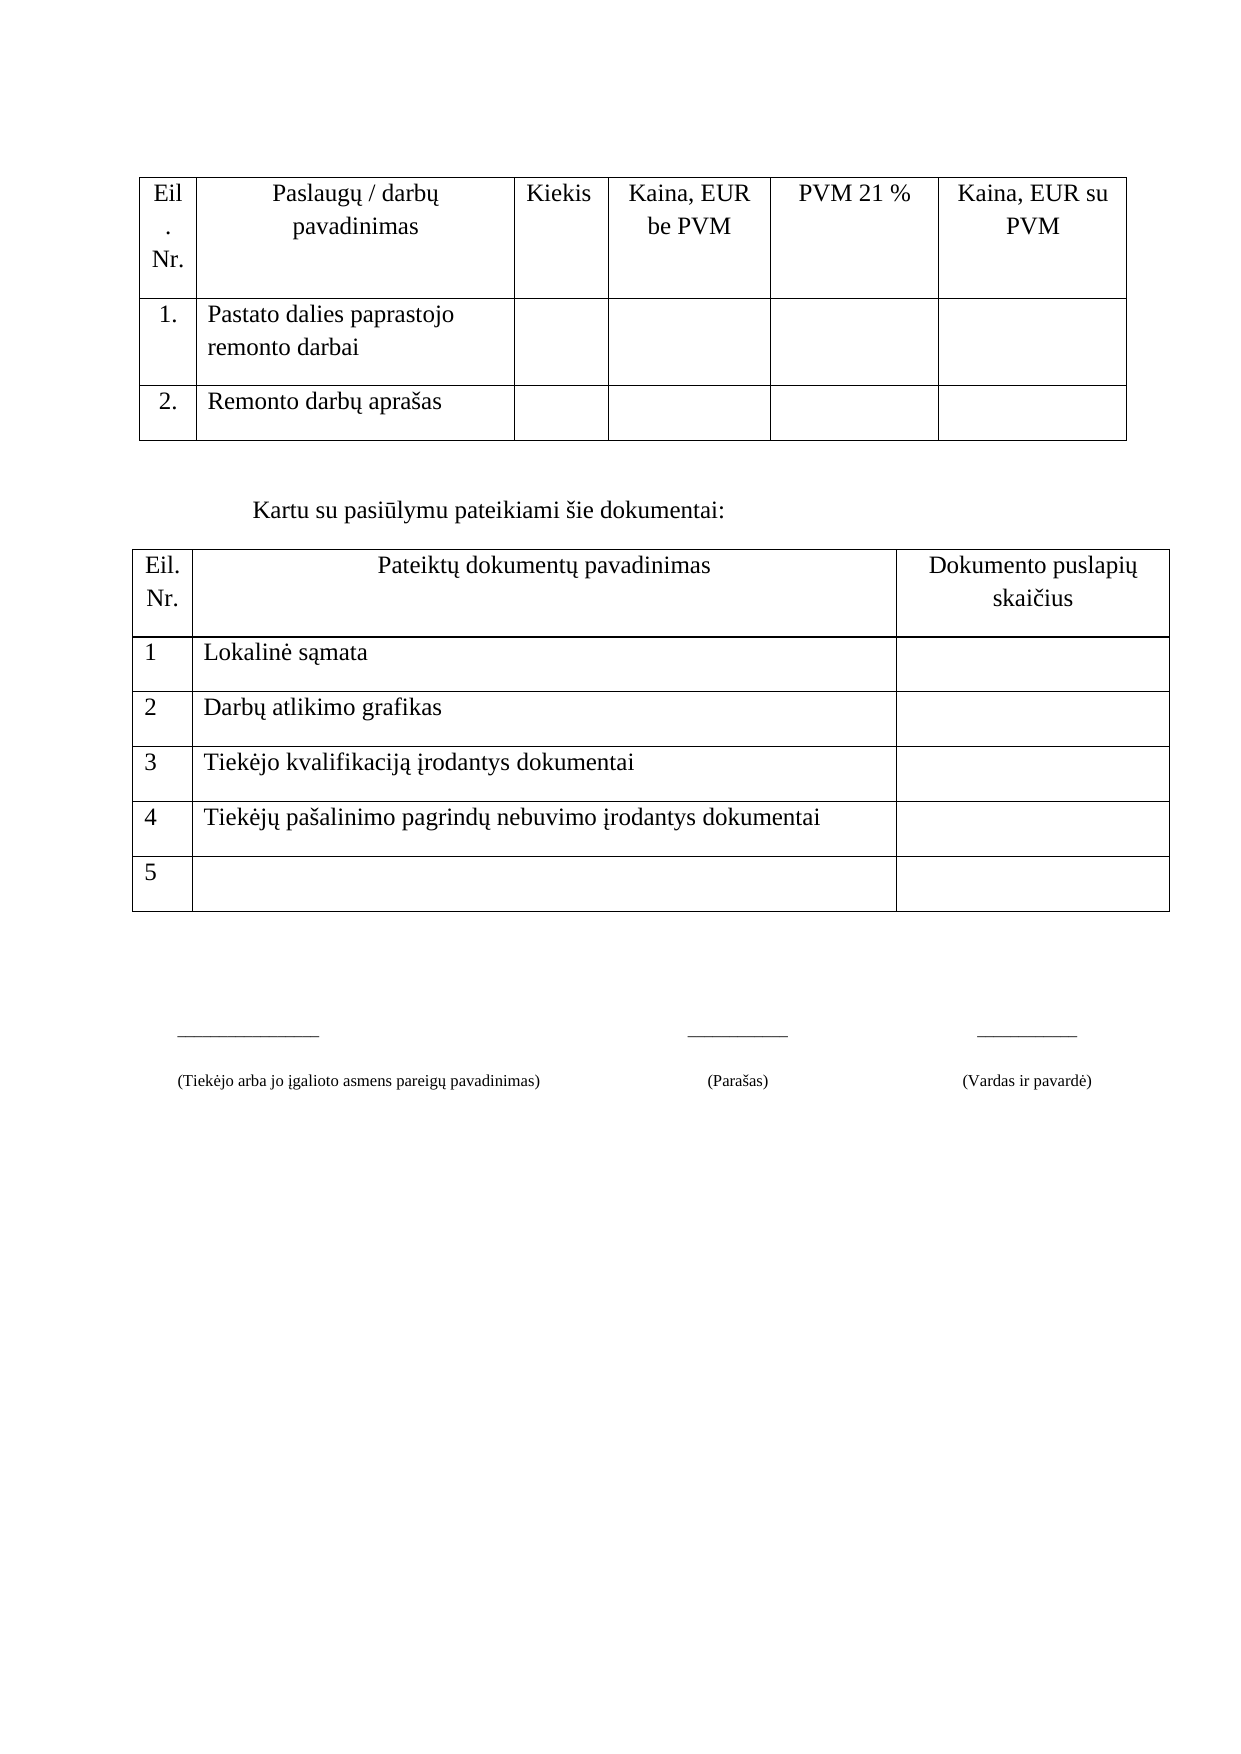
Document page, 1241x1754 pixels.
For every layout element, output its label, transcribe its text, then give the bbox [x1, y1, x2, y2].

table_cell 5 [133, 857, 192, 911]
table_header ____________ (Vardas ir pavardė) [884, 1020, 1170, 1122]
table_header Kiekis [515, 178, 608, 298]
table_cell Darbų atlikimo grafikas [193, 692, 896, 746]
table_cell 3 [133, 747, 192, 801]
table_cell Tiekėjo kvalifikaciją įrodantys dokumentai [193, 747, 896, 801]
table_header Paslaugų / darbų pavadinimas [197, 178, 514, 298]
table_cell [515, 386, 608, 440]
text Kartu su pasiūlymu pateikiami šie dokumentai: [177, 495, 1181, 524]
table_cell [771, 386, 938, 440]
table_cell [897, 802, 1169, 856]
table_cell 2. [140, 386, 196, 440]
table_cell 1 [133, 638, 192, 691]
table_cell [771, 299, 938, 385]
table_header Eil. Nr. [133, 550, 192, 636]
table_cell [515, 299, 608, 385]
table_header Eil. Nr. [140, 178, 196, 298]
table_header PVM 21 % [771, 178, 938, 298]
table_cell 1. [140, 299, 196, 385]
table_cell [609, 299, 770, 385]
table_cell [897, 857, 1169, 911]
table_cell [609, 386, 770, 440]
table_header Dokumento puslapių skaičius [897, 550, 1169, 636]
table_header ____________ (Parašas) [591, 1020, 884, 1122]
table_header Kaina, EUR be PVM [609, 178, 770, 298]
table_cell [897, 692, 1169, 746]
table_cell [939, 386, 1126, 440]
table_cell [193, 857, 896, 911]
table_cell 4 [133, 802, 192, 856]
table_cell Lokalinė sąmata [193, 638, 896, 691]
table_cell Pastato dalies paprastojo remonto darbai [197, 299, 514, 385]
table_cell 2 [133, 692, 192, 746]
table_header _________________ (Tiekėjo arba jo įgalioto asmens pareigų pavadinimas) [166, 1020, 591, 1122]
table_cell Remonto darbų aprašas [197, 386, 514, 440]
table_cell Tiekėjų pašalinimo pagrindų nebuvimo įrodantys dokumentai [193, 802, 896, 856]
table_cell [897, 638, 1169, 691]
table_header Kaina, EUR su PVM [939, 178, 1126, 298]
table_header Pateiktų dokumentų pavadinimas [193, 550, 896, 636]
table_cell [939, 299, 1126, 385]
table_cell [897, 747, 1169, 801]
